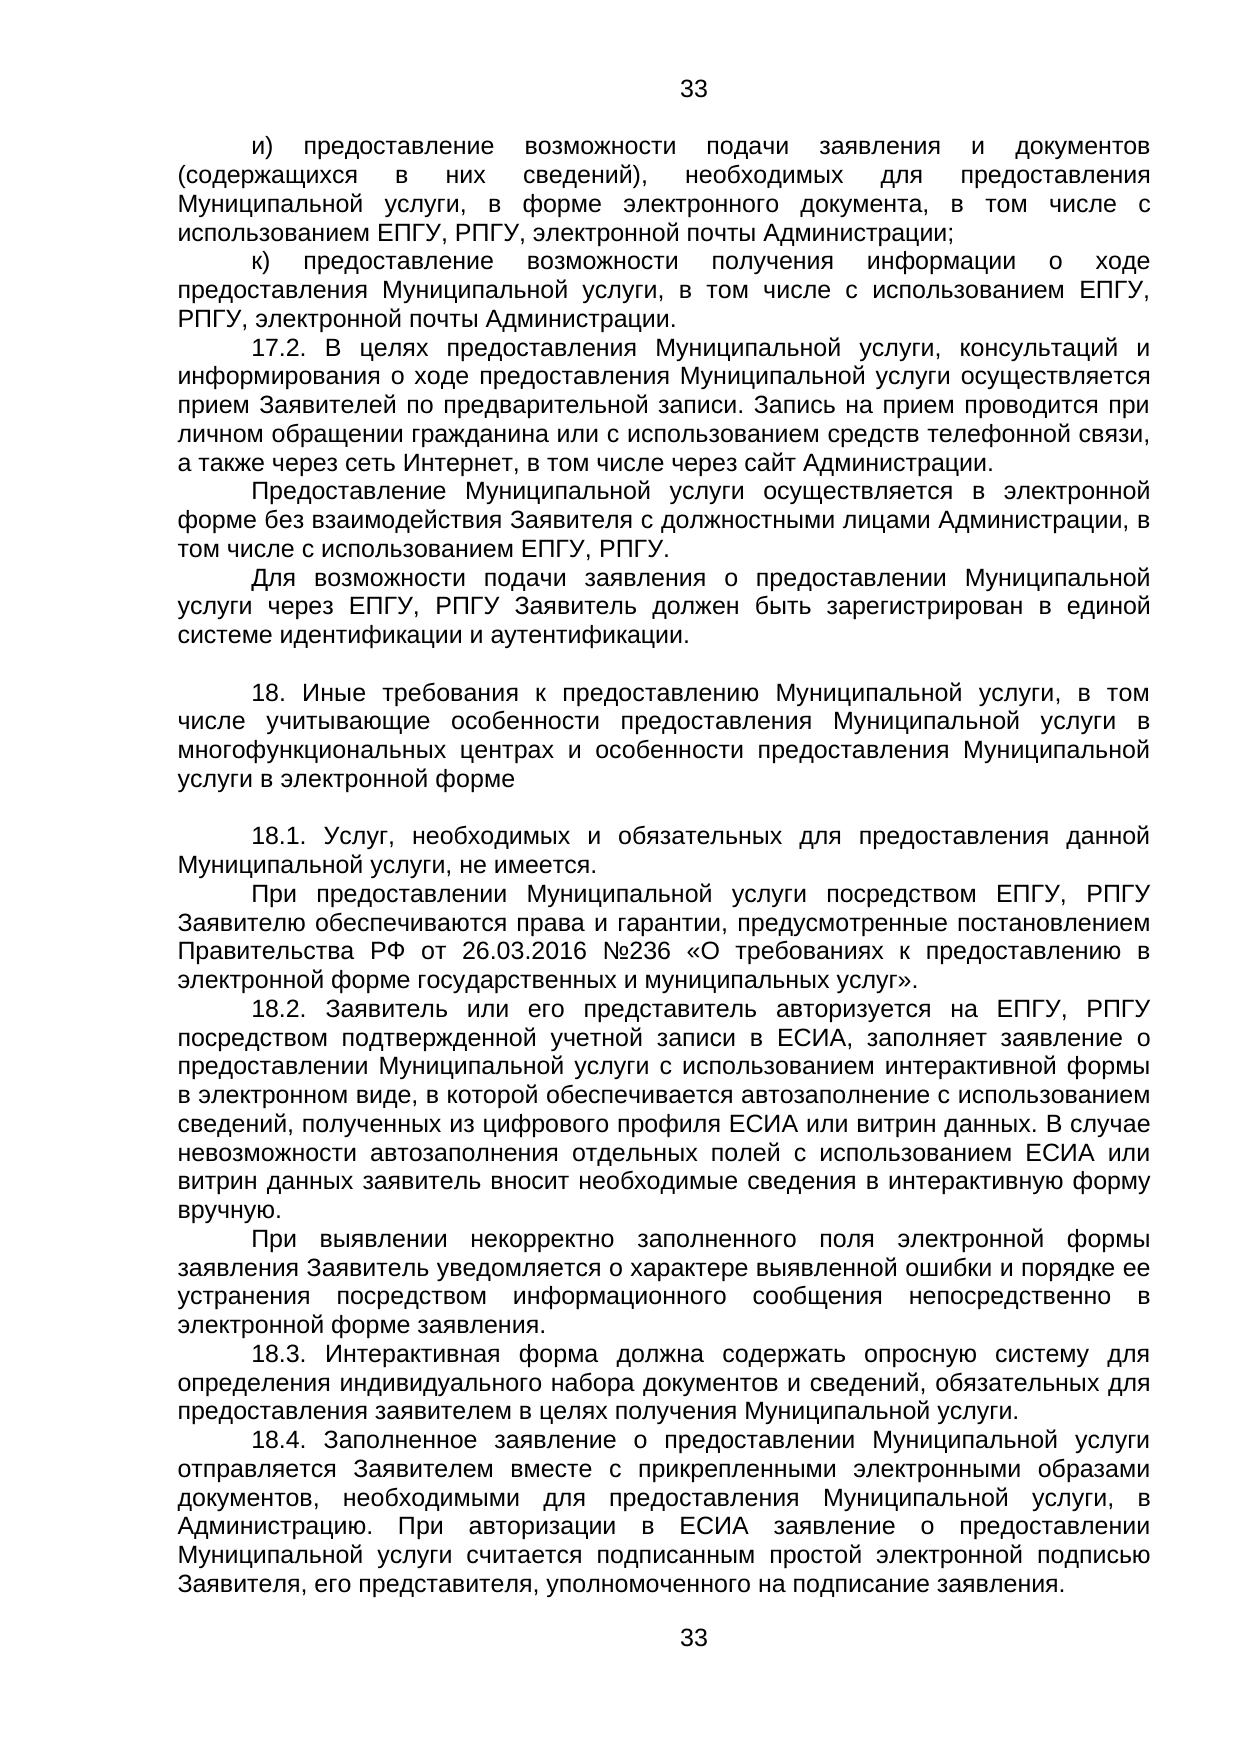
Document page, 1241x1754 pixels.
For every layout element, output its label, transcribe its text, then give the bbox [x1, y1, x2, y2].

text к) предоставление возможности получения информации о ходе предоставления Муниципальной услуги, в том числе с использованием ЕПГУ, РПГУ, электронной почты Администрации. [177, 246, 1152, 333]
text 18.4. Заполненное заявление о предоставлении Муниципальной услуги отправляется Заявителем вместе с прикрепленными электронными образами документов, необходимыми для предоставления Муниципальной услуги, в Администрацию. При авторизации в ЕСИА заявление о предоставлении Муниципальной услуги считается подписанным простой электронной подписью Заявителя, его представителя, уполномоченного на подписание заявления. [177, 1425, 1152, 1598]
text Для возможности подачи заявления о предоставлении Муниципальной услуги через ЕПГУ, РПГУ Заявитель должен быть зарегистрирован в единой системе идентификации и аутентификации. [177, 563, 1152, 649]
text и) предоставление возможности подачи заявления и документов (содержащихся в них сведений), необходимых для предоставления Муниципальной услуги, в форме электронного документа, в том числе с использованием ЕПГУ, РПГУ, электронной почты Администрации; [177, 131, 1152, 246]
text При предоставлении Муниципальной услуги посредством ЕПГУ, РПГУ Заявителю обеспечиваются права и гарантии, предусмотренные постановлением Правительства РФ от 26.03.2016 №236 «О требованиях к предоставлению в электронной форме государственных и муниципальных услуг». [177, 879, 1152, 994]
text 18. Иные требования к предоставлению Муниципальной услуги, в том числе учитывающие особенности предоставления Муниципальной услуги в многофункциональных центрах и особенности предоставления Муниципальной услуги в электронной форме [177, 678, 1152, 793]
text При выявлении некорректно заполненного поля электронной формы заявления Заявитель уведомляется о характере выявленной ошибки и порядке ее устранения посредством информационного сообщения непосредственно в электронной форме заявления. [177, 1224, 1152, 1339]
text 17.2. В целях предоставления Муниципальной услуги, консультаций и информирования о ходе предоставления Муниципальной услуги осуществляется прием Заявителей по предварительной записи. Запись на прием проводится при личном обращении гражданина или с использованием средств телефонной связи, а также через сеть Интернет, в том числе через сайт Администрации. [177, 333, 1152, 476]
text Предоставление Муниципальной услуги осуществляется в электронной форме без взаимодействия Заявителя с должностными лицами Администрации, в том числе с использованием ЕПГУ, РПГУ. [177, 476, 1152, 563]
text 18.3. Интерактивная форма должна содержать опросную систему для определения индивидуального набора документов и сведений, обязательных для предоставления заявителем в целях получения Муниципальной услуги. [177, 1339, 1152, 1425]
text 18.1. Услуг, необходимых и обязательных для предоставления данной Муниципальной услуги, не имеется. [177, 821, 1152, 879]
text 18.2. Заявитель или его представитель авторизуется на ЕПГУ, РПГУ посредством подтвержденной учетной записи в ЕСИА, заполняет заявление о предоставлении Муниципальной услуги с использованием интерактивной формы в электронном виде, в которой обеспечивается автозаполнение с использованием сведений, полученных из цифрового профиля ЕСИА или витрин данных. В случае невозможности автозаполнения отдельных полей с использованием ЕСИА или витрин данных заявитель вносит необходимые сведения в интерактивную форму вручную. [177, 994, 1152, 1224]
